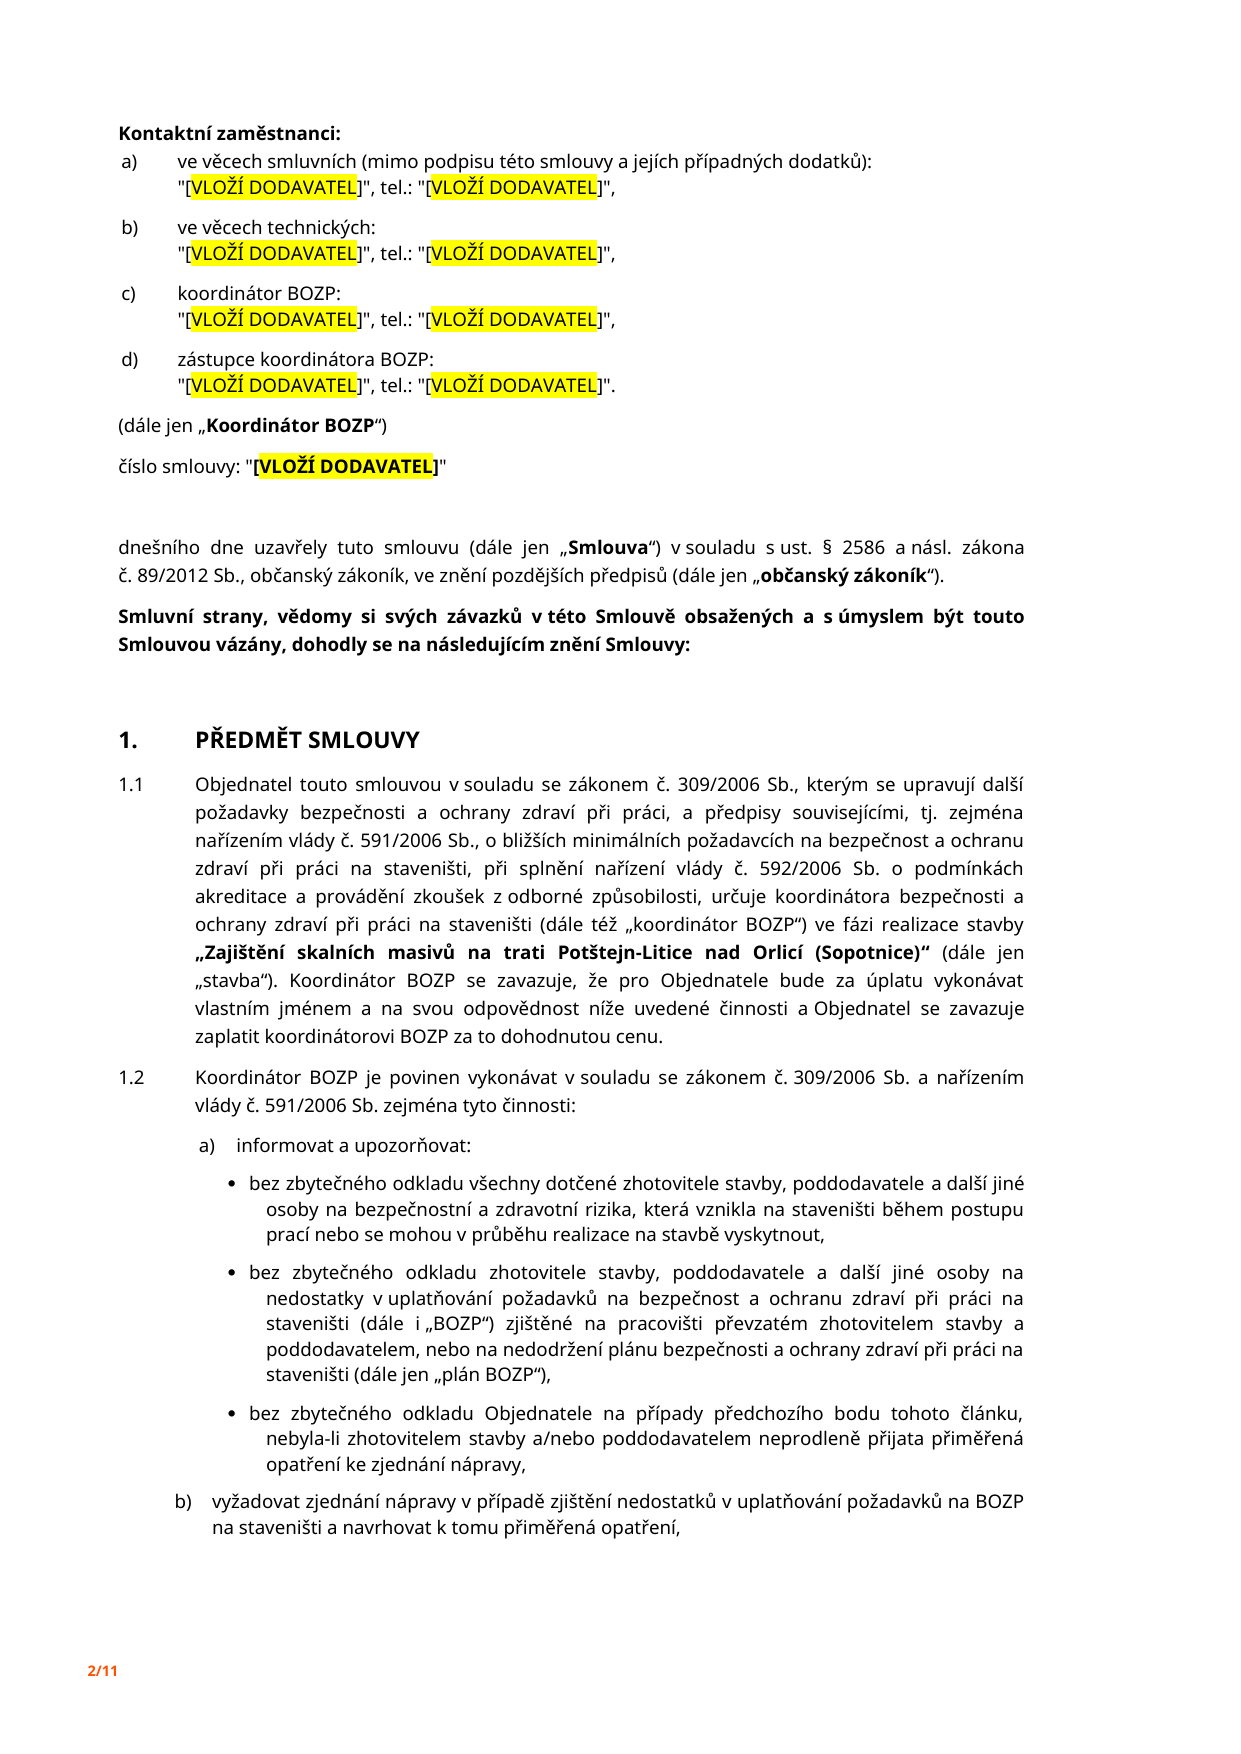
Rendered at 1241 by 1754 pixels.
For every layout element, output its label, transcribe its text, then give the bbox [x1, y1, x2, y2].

text "[VLOŽÍ DODAVATEL]", tel.: "[VLOŽÍ DODAVATEL]", [597, 174, 1024, 200]
list ve věcech smluvních (mimo podpisu této smlouvy a jejích případných dodatků): [121, 149, 1024, 174]
list vyžadovat zjednání nápravy v případě zjištění nedostatků v uplatňování požadavků na BOZP na staveništi a navrhovat k tomu přiměřená opatření, [174, 1489, 1024, 1540]
text PŘEDMĚT SMLOUVY [118, 724, 1024, 756]
text číslo smlouvy: "[VLOŽÍ DODAVATEL]" [118, 453, 259, 479]
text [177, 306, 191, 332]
list koordinátor BOZP: [121, 281, 1024, 306]
list informovat a upozorňovat: [199, 1133, 1024, 1158]
text "[VLOŽÍ DODAVATEL]", tel.: "[VLOŽÍ DODAVATEL]". [597, 372, 1024, 398]
text Kontaktní zaměstnanci: [118, 121, 1024, 146]
text dnešního dne uzavřely tuto smlouvu (dále jen „Smlouva“) v souladu s ust. § 2586 a násl. zákona č. 89/2012 Sb., občanský zákoník, ve znění pozdějších předpisů (dále jen „občanský zákoník“). [118, 534, 1024, 588]
text Smluvní strany, vědomy si svých závazků v této Smlouvě obsažených a s úmyslem být touto Smlouvou vázány, dohodly se na následujícím znění Smlouvy: [118, 603, 1024, 656]
text "[VLOŽÍ DODAVATEL]", tel.: "[VLOŽÍ DODAVATEL]", [597, 240, 1024, 266]
text číslo smlouvy: "[VLOŽÍ DODAVATEL]" [433, 453, 1024, 479]
list bez zbytečného odkladu Objednatele na případy předchozího bodu tohoto článku, nebyla-li zhotovitelem stavby a/nebo poddodavatelem neprodleně přijata přiměřená opatření ke zjednání nápravy, [228, 1400, 1024, 1476]
list zástupce koordinátora BOZP: [121, 347, 1024, 372]
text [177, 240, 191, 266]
list bez zbytečného odkladu všechny dotčené zhotovitele stavby, poddodavatele a další jiné osoby na bezpečnostní a zdravotní rizika, která vznikla na staveništi během postupu prací nebo se mohou v průběhu realizace na stavbě vyskytnout, [228, 1171, 1024, 1247]
list ve věcech technických: [121, 215, 1024, 240]
text Koordinátor BOZP je povinen vykonávat v souladu se zákonem č. 309/2006 Sb. a nařízením vlády č. 591/2006 Sb. zejména tyto činnosti: [118, 1064, 1024, 1118]
text "[VLOŽÍ DODAVATEL]", tel.: "[VLOŽÍ DODAVATEL]", [597, 306, 1024, 332]
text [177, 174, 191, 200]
text (dále jen „Koordinátor BOZP“) [118, 413, 1024, 438]
text Objednatel touto smlouvou v souladu se zákonem č. 309/2006 Sb., kterým se upravují další požadavky bezpečnosti a ochrany zdraví při práci, a předpisy souvisejícími, tj. zejména nařízením vlády č. 591/2006 Sb., o bližších minimálních požadavcích na bezpečnost a ochranu zdraví při práci na staveništi, při splnění nařízení vlády č. 592/2006 Sb. o podmínkách akreditace a provádění zkoušek z odborné způsobilosti, určuje koordinátora bezpečnosti a ochrany zdraví při práci na staveništi (dále též „koordinátor BOZP“) ve fázi realizace stavby „Zajištění skalních masivů na trati Potštejn-Litice nad Orlicí (Sopotnice)“ (dále jen „stavba“). Koordinátor BOZP se zavazuje, že pro Objednatele bude za úplatu vykonávat vlastním jménem a na svou odpovědnost níže uvedené činnosti a Objednatel se zavazuje zaplatit koordinátorovi BOZP za to dohodnutou cenu. [118, 771, 1024, 1049]
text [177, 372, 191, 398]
list bez zbytečného odkladu zhotovitele stavby, poddodavatele a další jiné osoby na nedostatky v uplatňování požadavků na bezpečnost a ochranu zdraví při práci na staveništi (dále i „BOZP“) zjištěné na pracovišti převzatém zhotovitelem stavby a poddodavatelem, nebo na nedodržení plánu bezpečnosti a ochrany zdraví při práci na staveništi (dále jen „plán BOZP“), [228, 1260, 1024, 1387]
